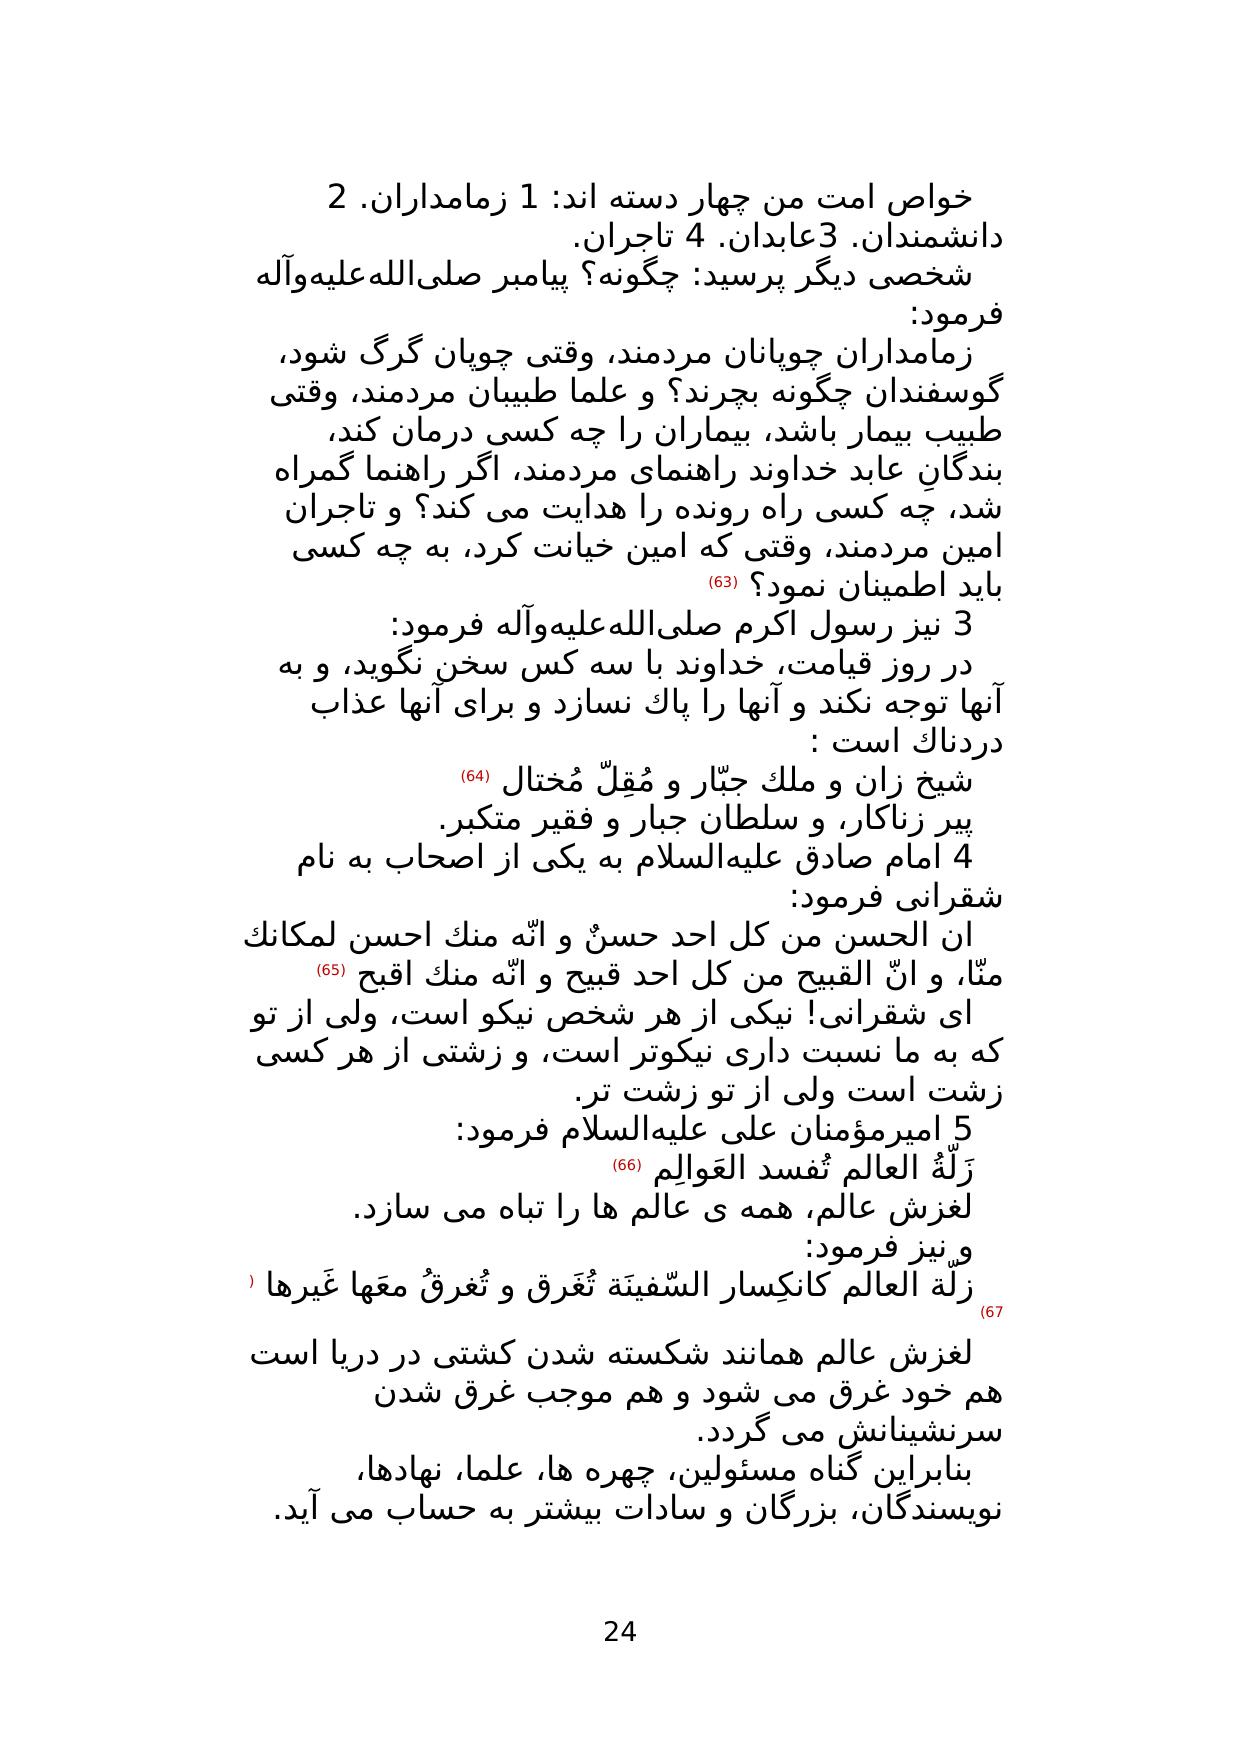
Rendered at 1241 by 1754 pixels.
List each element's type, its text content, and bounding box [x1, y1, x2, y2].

text و نيز فرمود: [236, 1226, 1004, 1265]
text بنابراين گناه مسئولين، چهره ها، علما، نهادها، نويسندگان، بزرگان و سادات بيشتر به حساب مى آيد. [236, 1450, 1004, 1527]
text خواص امت من چهار دسته اند: 1 زمامداران. 2 دانشمندان. 3عابدان. 4 تاجران. [236, 177, 1004, 255]
text زَلّةُ العالم تُفسد العَوالِم (66) [236, 1148, 1004, 1187]
text زمامداران چوپانان مردمند، وقتى چوپان گرگ شود، گوسفندان چگونه بچرند؟ و علما طبيبان مردمند، وقتى طبيب بيمار باشد، بيماران را چه كسى درمان كند، بندگانِ عابد خداوند راهنماى مردمند، اگر راهنما گمراه شد، چه كسى راه رونده را هدايت مى كند؟ و تاجران امين مردمند، وقتى كه امين خيانت كرد، به چه كسى بايد اطمينان نمود؟ (63) [236, 333, 1004, 604]
text 4 امام صادق عليه‌السلام به يكى از اصحاب به نام شقرانى فرمود: [236, 838, 1004, 915]
text شيخ زان و ملك جبّار و مُقِلّ مُختال (64) [236, 760, 1004, 799]
text 3 نيز رسول اكرم صلى‌الله‌عليه‌وآله فرمود: [236, 604, 1004, 643]
text شخصى ديگر پرسيد: چگونه؟ پيامبر صلى‌الله‌عليه‌وآله فرمود: [236, 255, 1004, 333]
text در روز قيامت، خداوند با سه كس سخن نگويد، و به آنها توجه نكند و آنها را پاك نسازد و براى آنها عذاب دردناك است : [236, 643, 1004, 760]
text اى شقرانى! نيكى از هر شخص نيكو است، ولى از تو كه به ما نسبت دارى نيكوتر است، و زشتى از هر كسى زشت است ولى از تو زشت تر. [236, 993, 1004, 1110]
text پير زناكار، و سلطان جبار و فقير متكبر. [236, 799, 1004, 838]
text 5 اميرمؤمنان على عليه‌السلام فرمود: [236, 1110, 1004, 1148]
text لغزش عالم همانند شكسته شدن كشتى در دريا است هم خود غرق مى شود و هم موجب غرق شدن سرنشينانش مى گردد. [236, 1333, 1004, 1450]
text زلّة العالم كانكِسار السّفينَة تُغَرق و تُغرقُ معَها غَيرها (67) [236, 1265, 1004, 1333]
text ان الحسن من كل احد حسنٌ و انّه منك احسن لمكانك منّا، و انّ القبيح من كل احد قبيح و انّه منك اقبح (65) [236, 915, 1004, 993]
text لغزش عالم، همه ى عالم ها را تباه مى سازد. [236, 1187, 1004, 1226]
